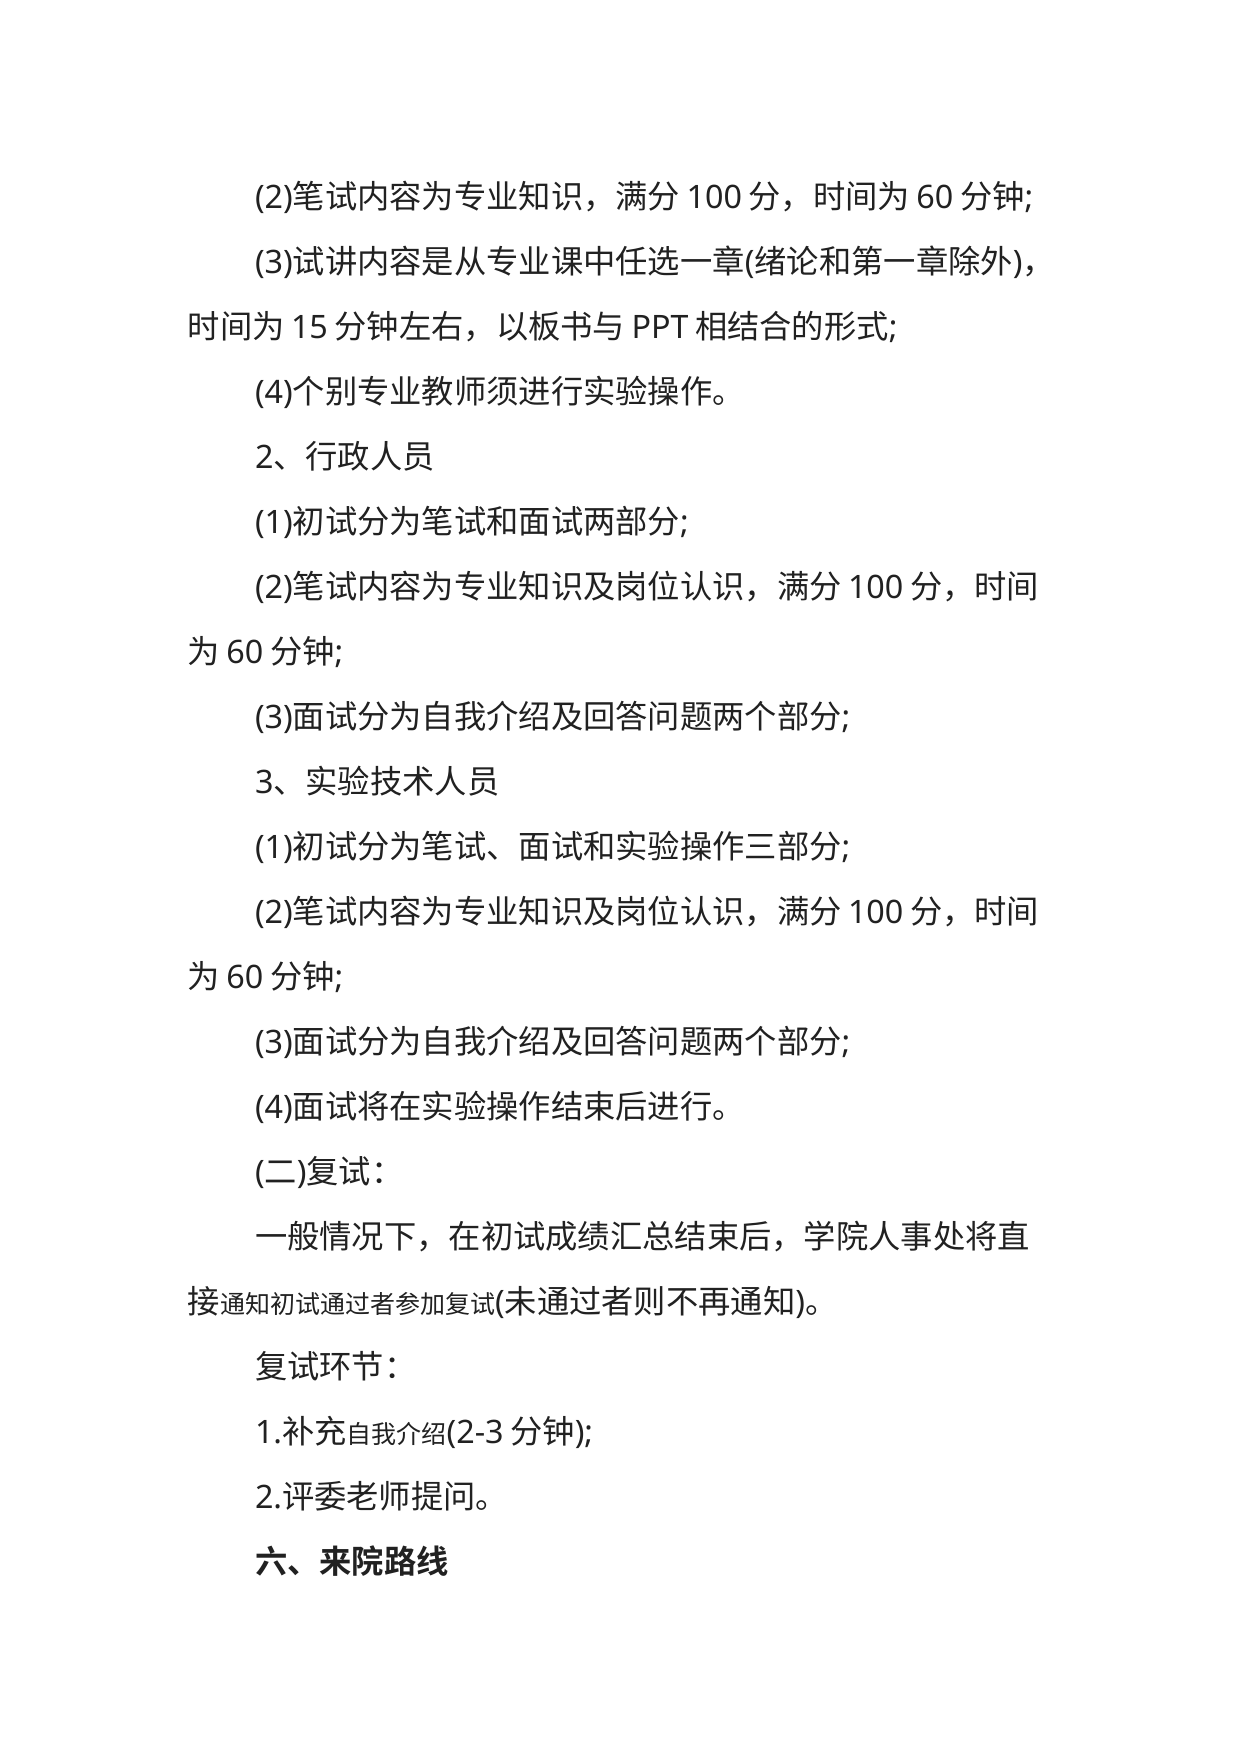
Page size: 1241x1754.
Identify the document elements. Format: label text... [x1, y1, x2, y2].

text 1.补充自我介绍(2-3分钟); [187, 1397, 1053, 1462]
text (2)笔试内容为专业知识及岗位认识，满分100分，时间为60分钟; [187, 552, 1053, 682]
text (2)笔试内容为专业知识及岗位认识，满分100分，时间为60分钟; [187, 877, 1053, 1007]
text (3)面试分为自我介绍及回答问题两个部分; [187, 682, 1053, 747]
text 复试环节： [187, 1332, 1053, 1397]
text 2.评委老师提问。 [187, 1462, 1053, 1527]
text 六、来院路线 [187, 1527, 1053, 1592]
text (1)初试分为笔试和面试两部分; [187, 487, 1053, 552]
text (4)个别专业教师须进行实验操作。 [187, 357, 1053, 422]
text (3)试讲内容是从专业课中任选一章(绪论和第一章除外)，时间为15分钟左右，以板书与PPT相结合的形式; [187, 227, 1053, 357]
text (3)面试分为自我介绍及回答问题两个部分; [187, 1007, 1053, 1072]
text (2)笔试内容为专业知识，满分100分，时间为60分钟; [187, 162, 1053, 227]
text (1)初试分为笔试、面试和实验操作三部分; [187, 812, 1053, 877]
text 3、实验技术人员 [187, 747, 1053, 812]
text (二)复试： [187, 1137, 1053, 1202]
text (4)面试将在实验操作结束后进行。 [187, 1072, 1053, 1137]
text 一般情况下，在初试成绩汇总结束后，学院人事处将直接通知初试通过者参加复试(未通过者则不再通知)。 [187, 1202, 1053, 1332]
text 2、行政人员 [187, 422, 1053, 487]
